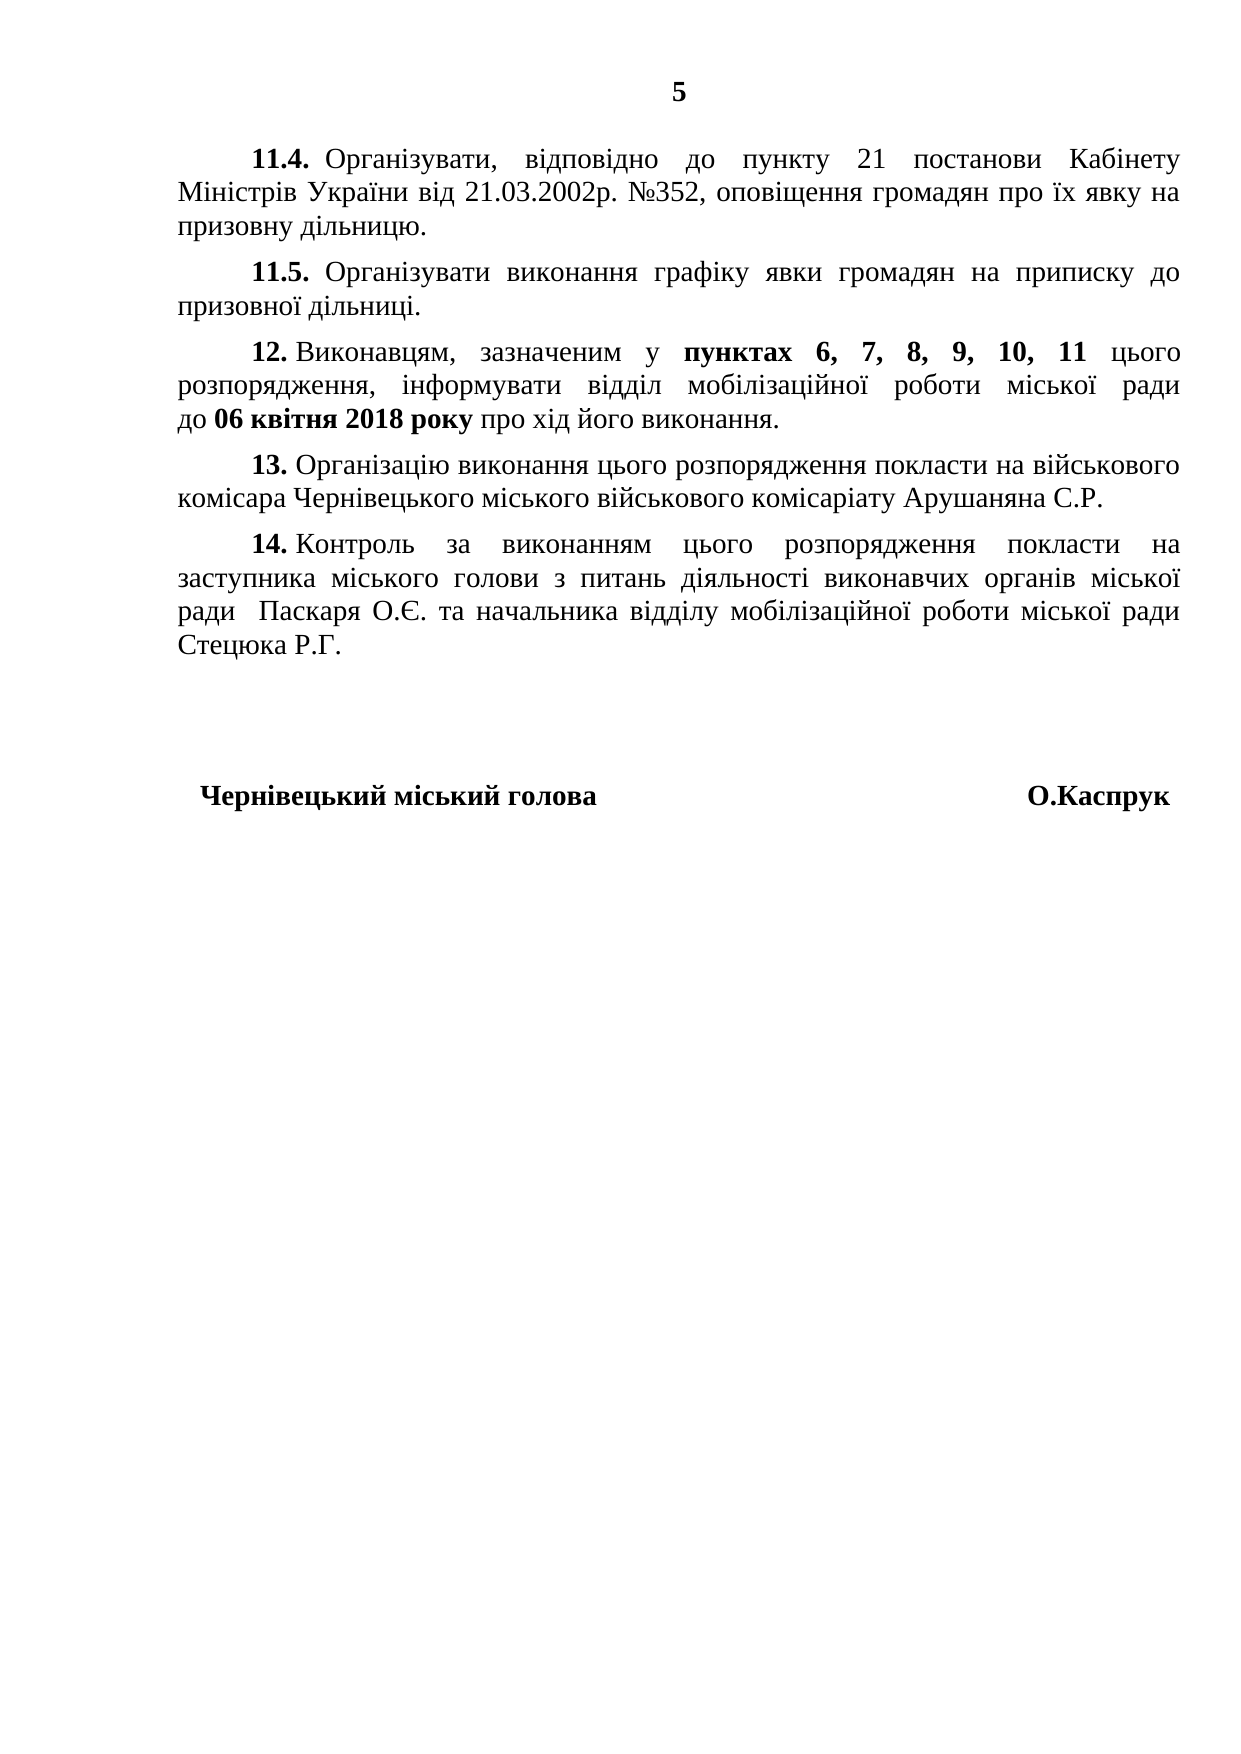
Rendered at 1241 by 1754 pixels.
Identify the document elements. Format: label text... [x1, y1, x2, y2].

list Організувати, відповідно до пункту 21 постанови Кабінету Міністрів України від 21.03.2002р. №352, оповіщення громадян про їх явку на призовну дільницю. [177, 141, 1181, 242]
table_header О.Каспрук [660, 753, 1181, 811]
list Організацію виконання цього розпорядження покласти на військового комісара Чернівецького міського військового комісаріату Арушаняна С.Р. [177, 447, 1181, 514]
list Контроль за виконанням цього розпорядження покласти на заступника міського голови з питань діяльності виконавчих органів міської ради Паскаря О.Є. та начальника відділу мобілізаційної роботи міської ради Стецюка Р.Г. [177, 526, 1181, 661]
list Організувати виконання графіку явки громадян на приписку до призовної дільниці. [177, 254, 1181, 321]
table_header Чернівецький міський голова [189, 753, 660, 811]
list Виконавцям, зазначеним у пунктах 6, 7, 8, 9, 10, 11 цього розпорядження, інформувати відділ мобілізаційної роботи міської ради до 06 квітня 2018 року про хід його виконання. [177, 334, 1181, 434]
